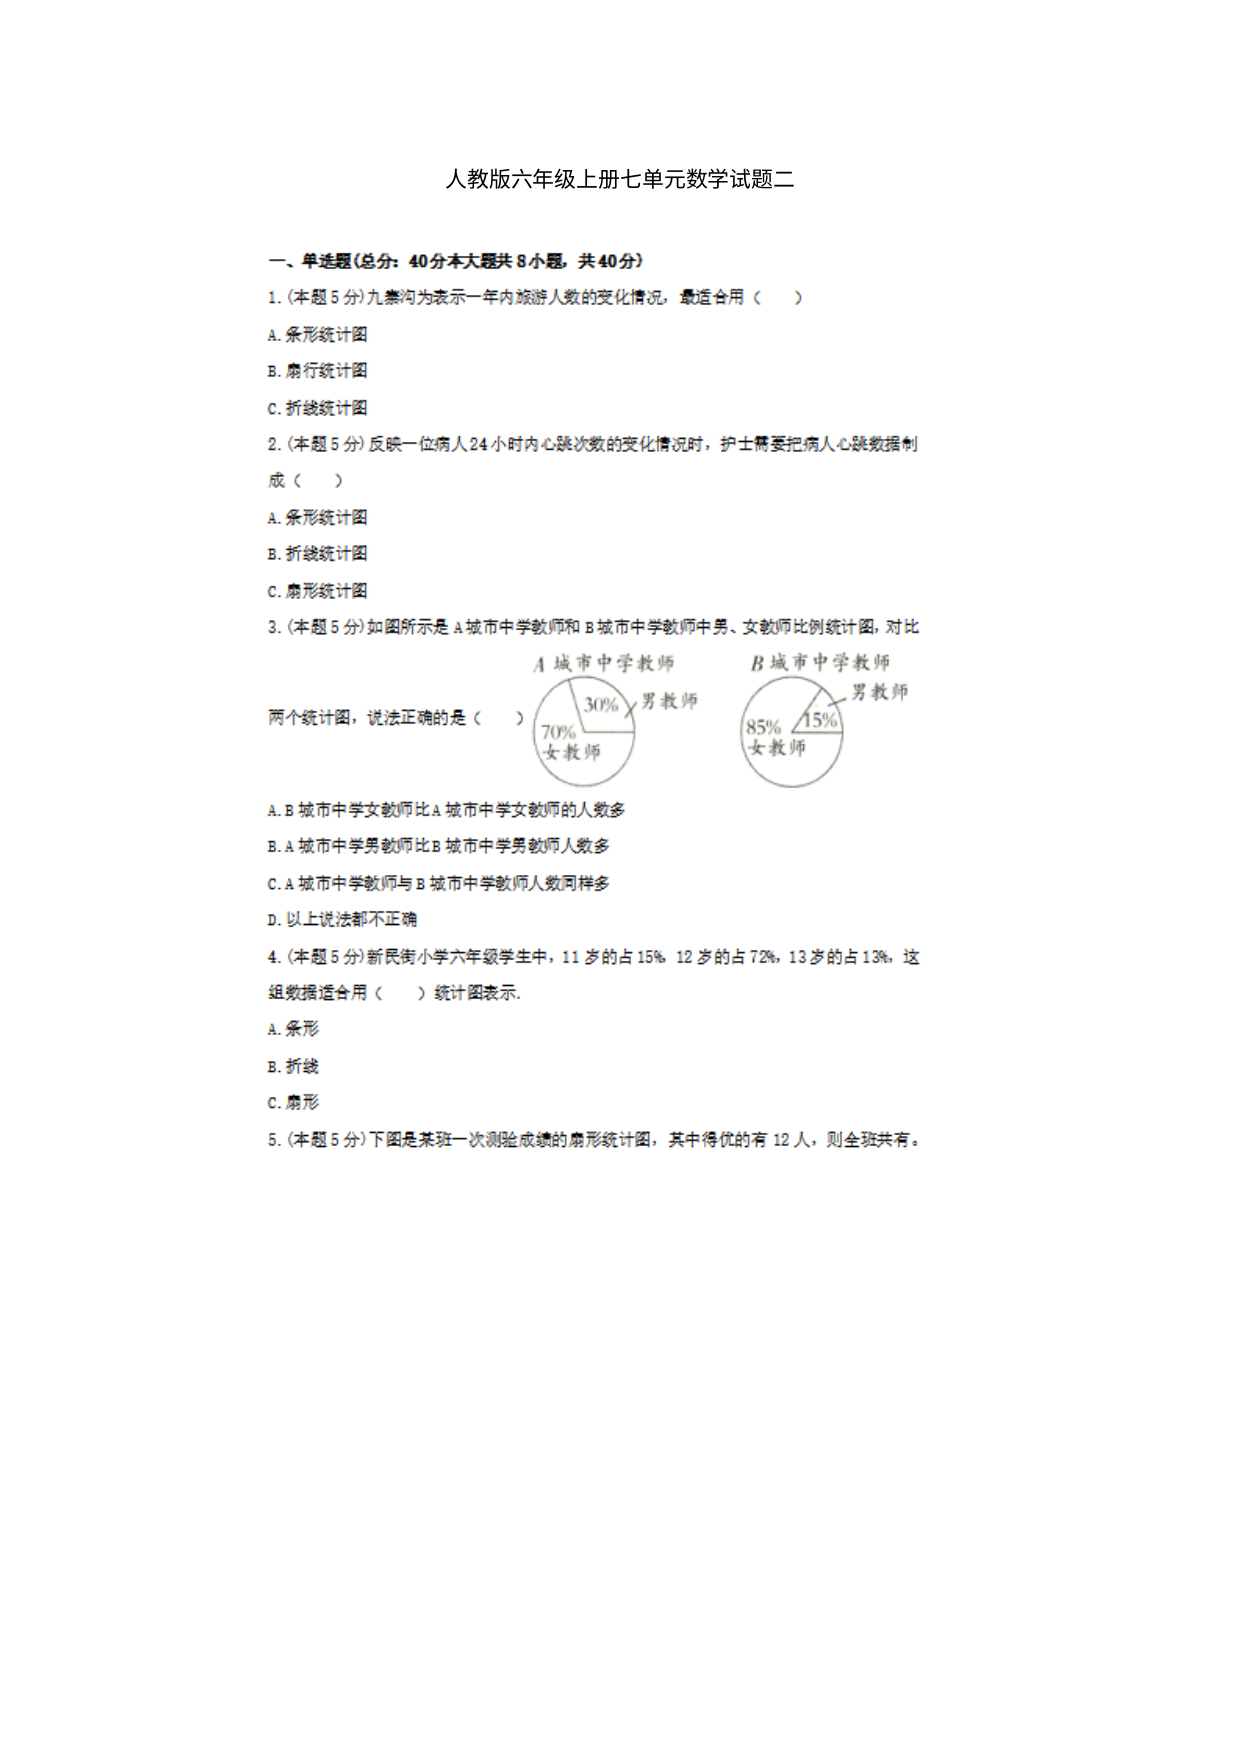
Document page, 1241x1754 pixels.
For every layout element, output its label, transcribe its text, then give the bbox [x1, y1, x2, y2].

picture [240, 194, 1000, 1171]
text 人教版六年级上册七单元数学试题二 [187, 162, 1053, 194]
